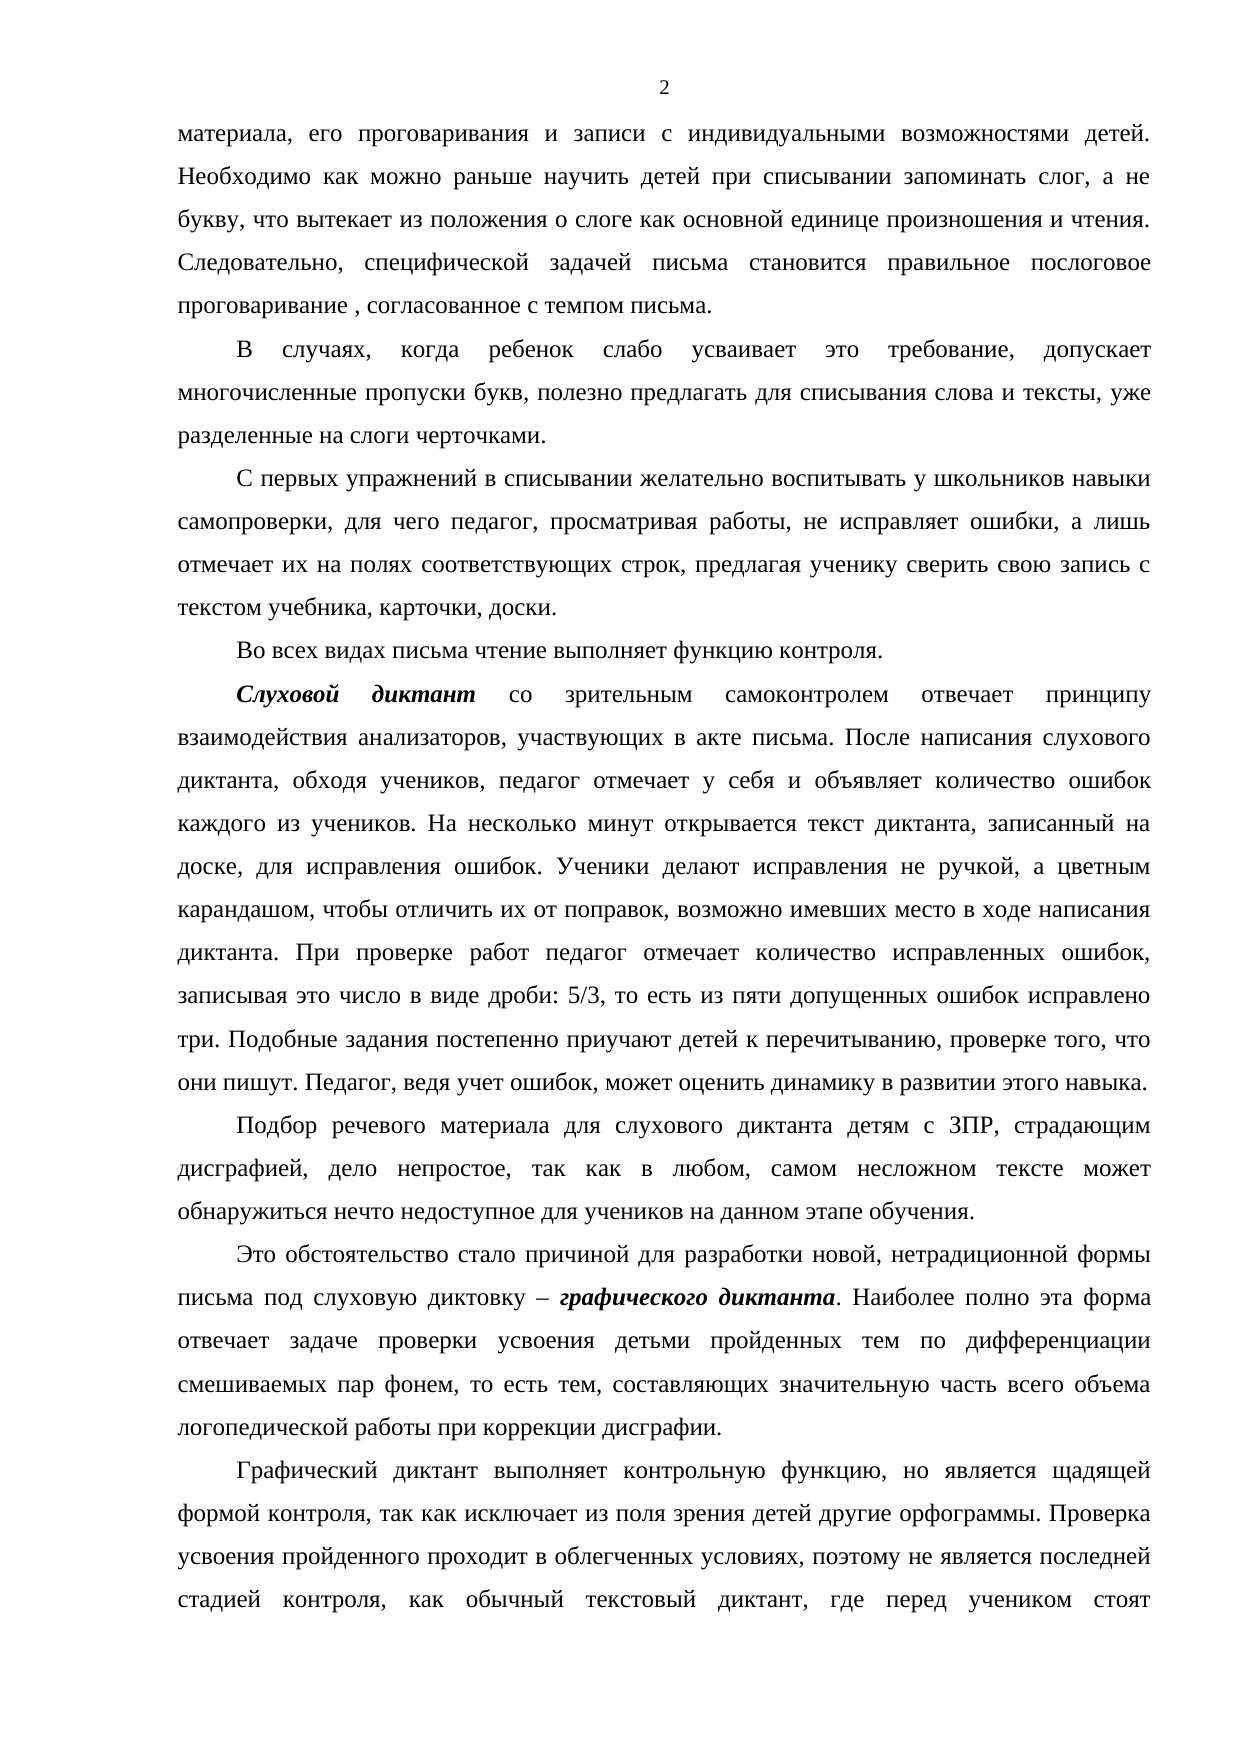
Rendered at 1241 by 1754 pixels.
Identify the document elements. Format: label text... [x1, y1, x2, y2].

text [177, 1455, 1152, 1613]
text В случаях, когда ребенок слабо усваивает это требование, допускает многочисленные пропуски букв, полезно предлагать для списывания слова и тексты, уже разделенные на слоги черточками. [177, 334, 1152, 449]
text Во всех видах письма чтение выполняет функцию контроля. [177, 636, 1152, 664]
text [177, 118, 1152, 319]
text Это обстоятельство стало причиной для разработки новой, нетрадиционной формы письма под слуховую диктовку – графического диктанта. Наиболее полно эта форма отвечает задаче проверки усвоения детьми пройденных тем по дифференциации смешиваемых пар фонем, то есть тем, составляющих значительную часть всего объема логопедической работы при коррекции дисграфии. [177, 1239, 1152, 1441]
text Слуховой диктант со зрительным самоконтролем отвечает принципу взаимодействия анализаторов, участвующих в акте письма. После написания слухового диктанта, обходя учеников, педагог отмечает у себя и объявляет количество ошибок каждого из учеников. На несколько минут открывается текст диктанта, записанный на доске, для исправления ошибок. Ученики делают исправления не ручкой, а цветным карандашом, чтобы отличить их от поправок, возможно имевших место в ходе написания диктанта. При проверке работ педагог отмечает количество исправленных ошибок, записывая это число в виде дроби: 5/3, то есть из пяти допущенных ошибок исправлено три. Подобные задания постепенно приучают детей к перечитыванию, проверке того, что они пишут. Педагог, ведя учет ошибок, может оценить динамику в развитии этого навыка. [177, 679, 1152, 1096]
text Подбор речевого материала для слухового диктанта детям с ЗПР, страдающим дисграфией, дело непростое, так как в любом, самом несложном тексте может обнаружиться нечто недоступное для учеников на данном этапе обучения. [177, 1110, 1152, 1225]
text С первых упражнений в списывании желательно воспитывать у школьников навыки самопроверки, для чего педагог, просматривая работы, не исправляет ошибки, а лишь отмечает их на полях соответствующих строк, предлагая ученику сверить свою запись с текстом учебника, карточки, доски. [177, 463, 1152, 621]
